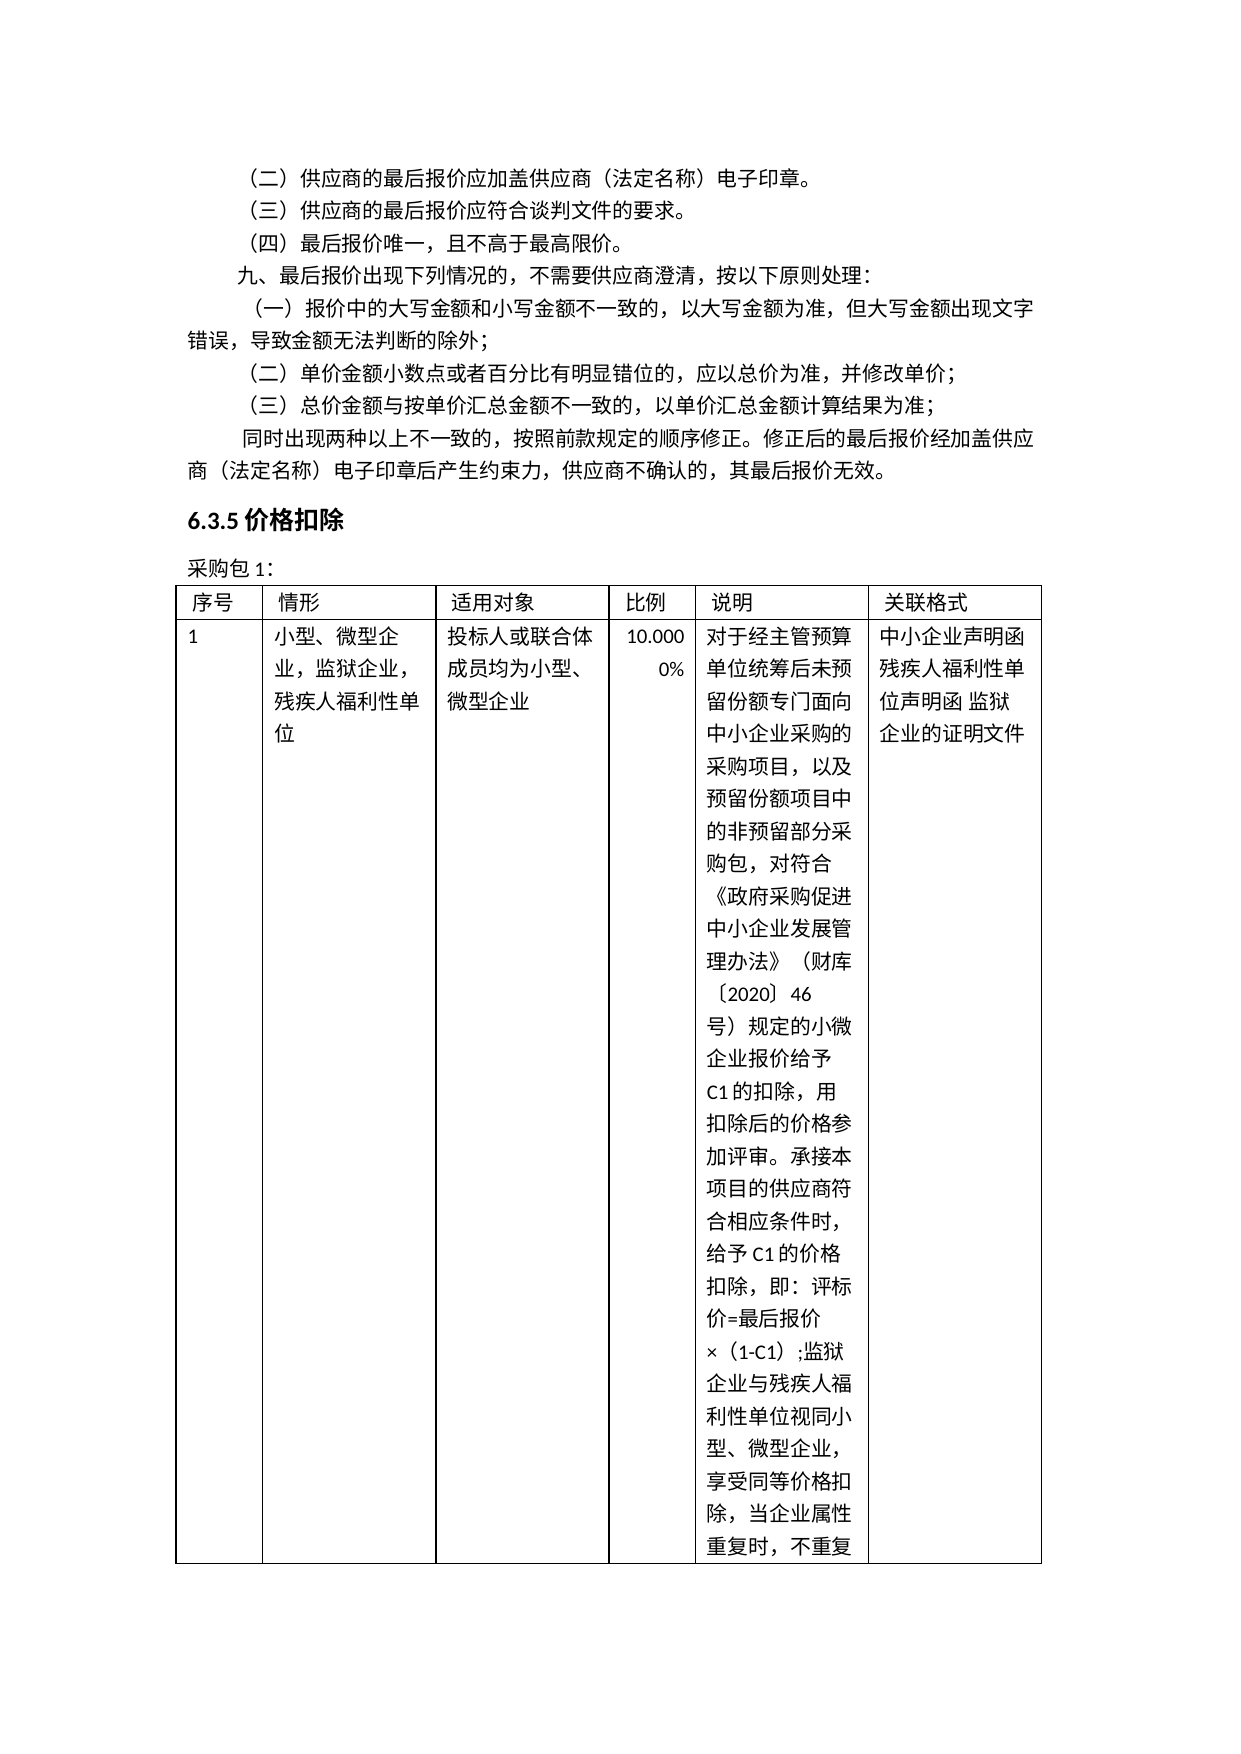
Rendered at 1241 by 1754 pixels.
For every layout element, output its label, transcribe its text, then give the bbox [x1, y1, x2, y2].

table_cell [869, 620, 1041, 1563]
text 同时出现两种以上不一致的，按照前款规定的顺序修正。修正后的最后报价经加盖供应商（法定名称）电子印章后产生约束力，供应商不确认的，其最后报价无效。 [187, 422, 1053, 487]
table_cell 投标人或联合体成员均为小型、微型企业 [437, 620, 608, 1563]
table_header 适用对象 [437, 586, 608, 618]
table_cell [263, 620, 435, 1563]
table_header 序号 [177, 586, 262, 618]
text （二）单价金额小数点或者百分比有明显错位的，应以总价为准，并修改单价； [187, 357, 1053, 389]
text （三）供应商的最后报价应符合谈判文件的要求。 [187, 194, 1053, 227]
text （四）最后报价唯一，且不高于最高限价。 [187, 227, 1053, 259]
text 6.3.5价格扣除 [187, 487, 1053, 552]
text 九、最后报价出现下列情况的，不需要供应商澄清，按以下原则处理： [187, 259, 1053, 292]
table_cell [696, 620, 868, 1563]
text 采购包1： [187, 552, 1053, 584]
text （一）报价中的大写金额和小写金额不一致的，以大写金额为准，但大写金额出现文字错误，导致金额无法判断的除外； [187, 292, 1053, 357]
table_header 关联格式 [869, 586, 1041, 618]
table_header 情形 [263, 586, 435, 618]
table_cell 10.0000% [610, 620, 695, 1563]
text （三）总价金额与按单价汇总金额不一致的，以单价汇总金额计算结果为准； [187, 389, 1053, 422]
text （二）供应商的最后报价应加盖供应商（法定名称）电子印章。 [187, 162, 1053, 194]
table_header 比例 [610, 586, 695, 618]
table_header 说明 [696, 586, 868, 618]
table_cell 1 [177, 620, 262, 1563]
